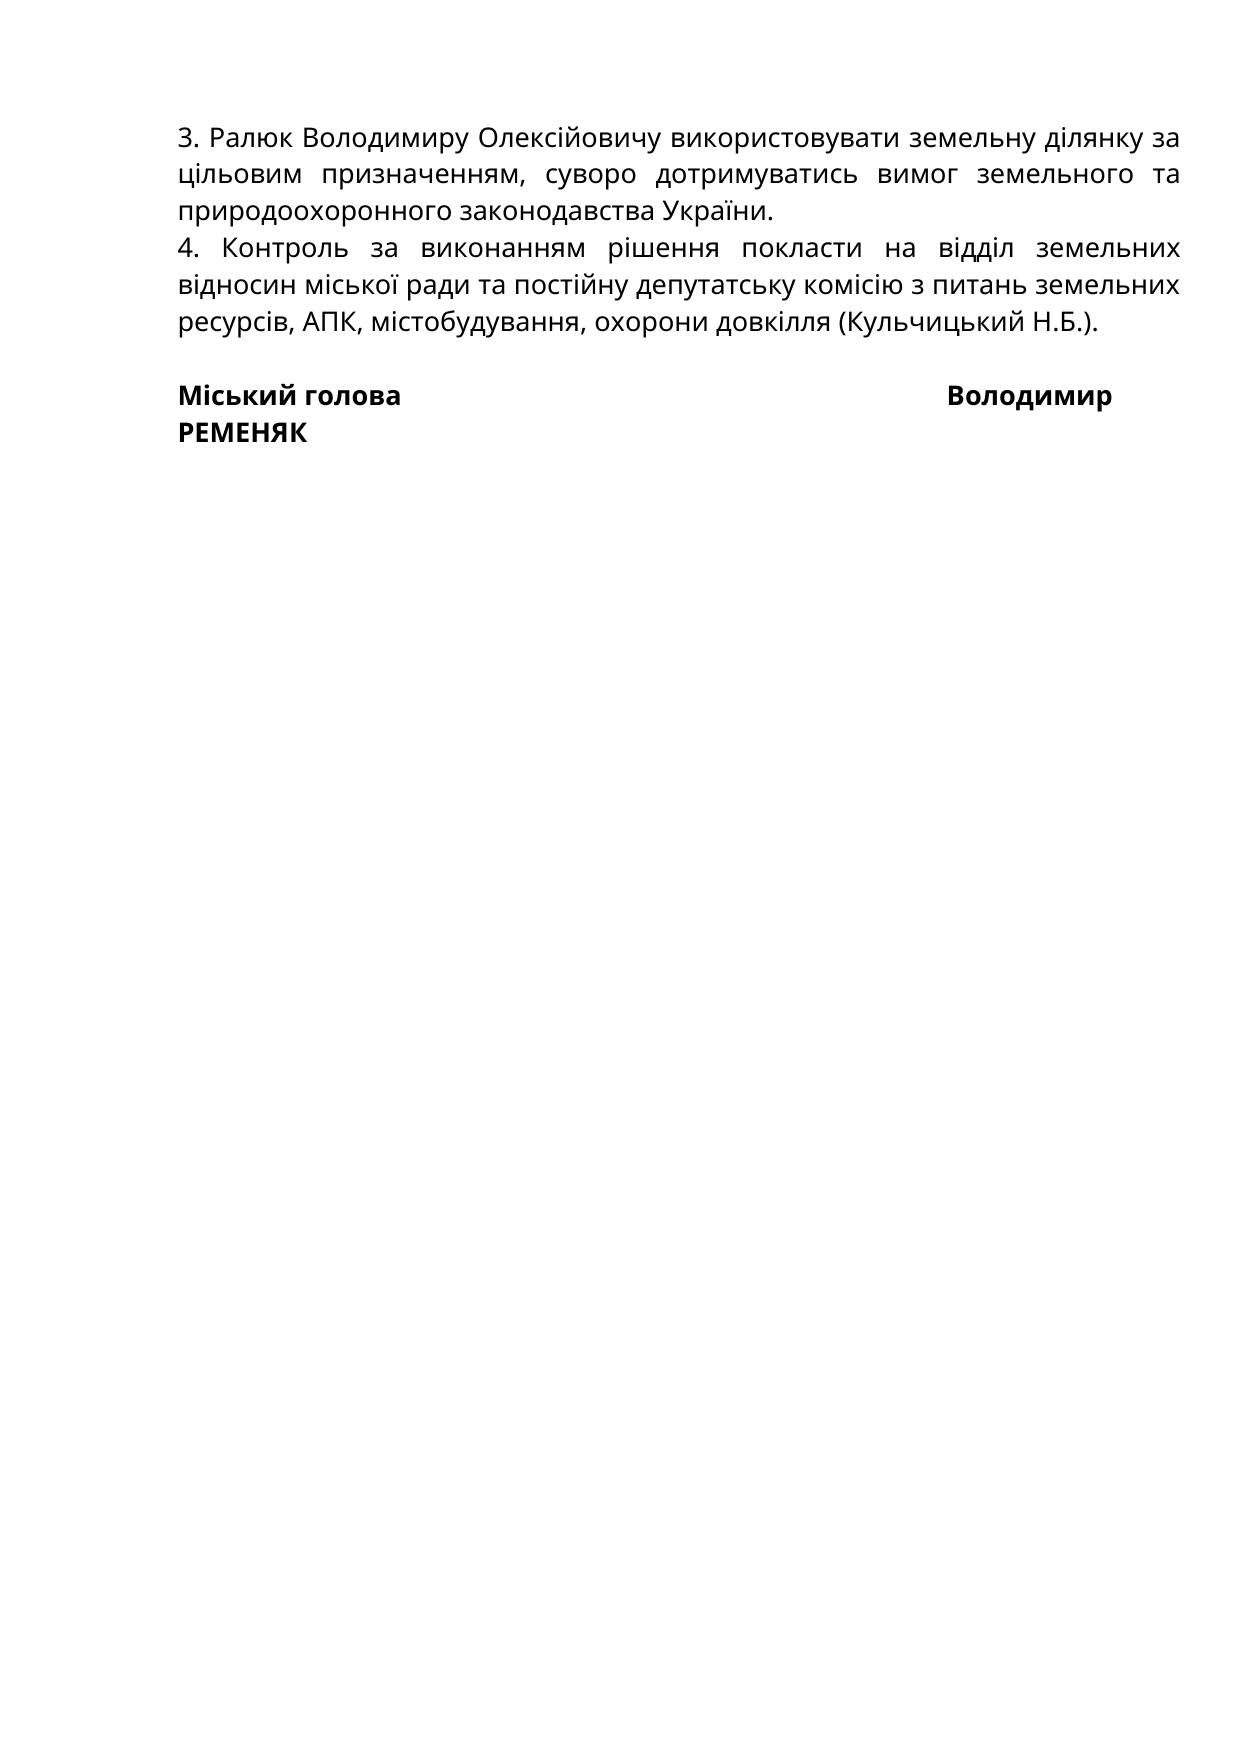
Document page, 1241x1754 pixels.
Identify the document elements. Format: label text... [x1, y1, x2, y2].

text Міський голова Володимир РЕМЕНЯК [177, 376, 1181, 450]
text 3. Ралюк Володимиру Олексійовичу використовувати земельну ділянку за цільовим призначенням, суворо дотримуватись вимог земельного та природоохоронного законодавства України. [177, 118, 1182, 229]
text 4. Контроль за виконанням рішення покласти на відділ земельних відносин міської ради та постійну депутатську комісію з питань земельних ресурсів, АПК, містобудування, охорони довкілля (Кульчицький Н.Б.). [177, 229, 1182, 339]
